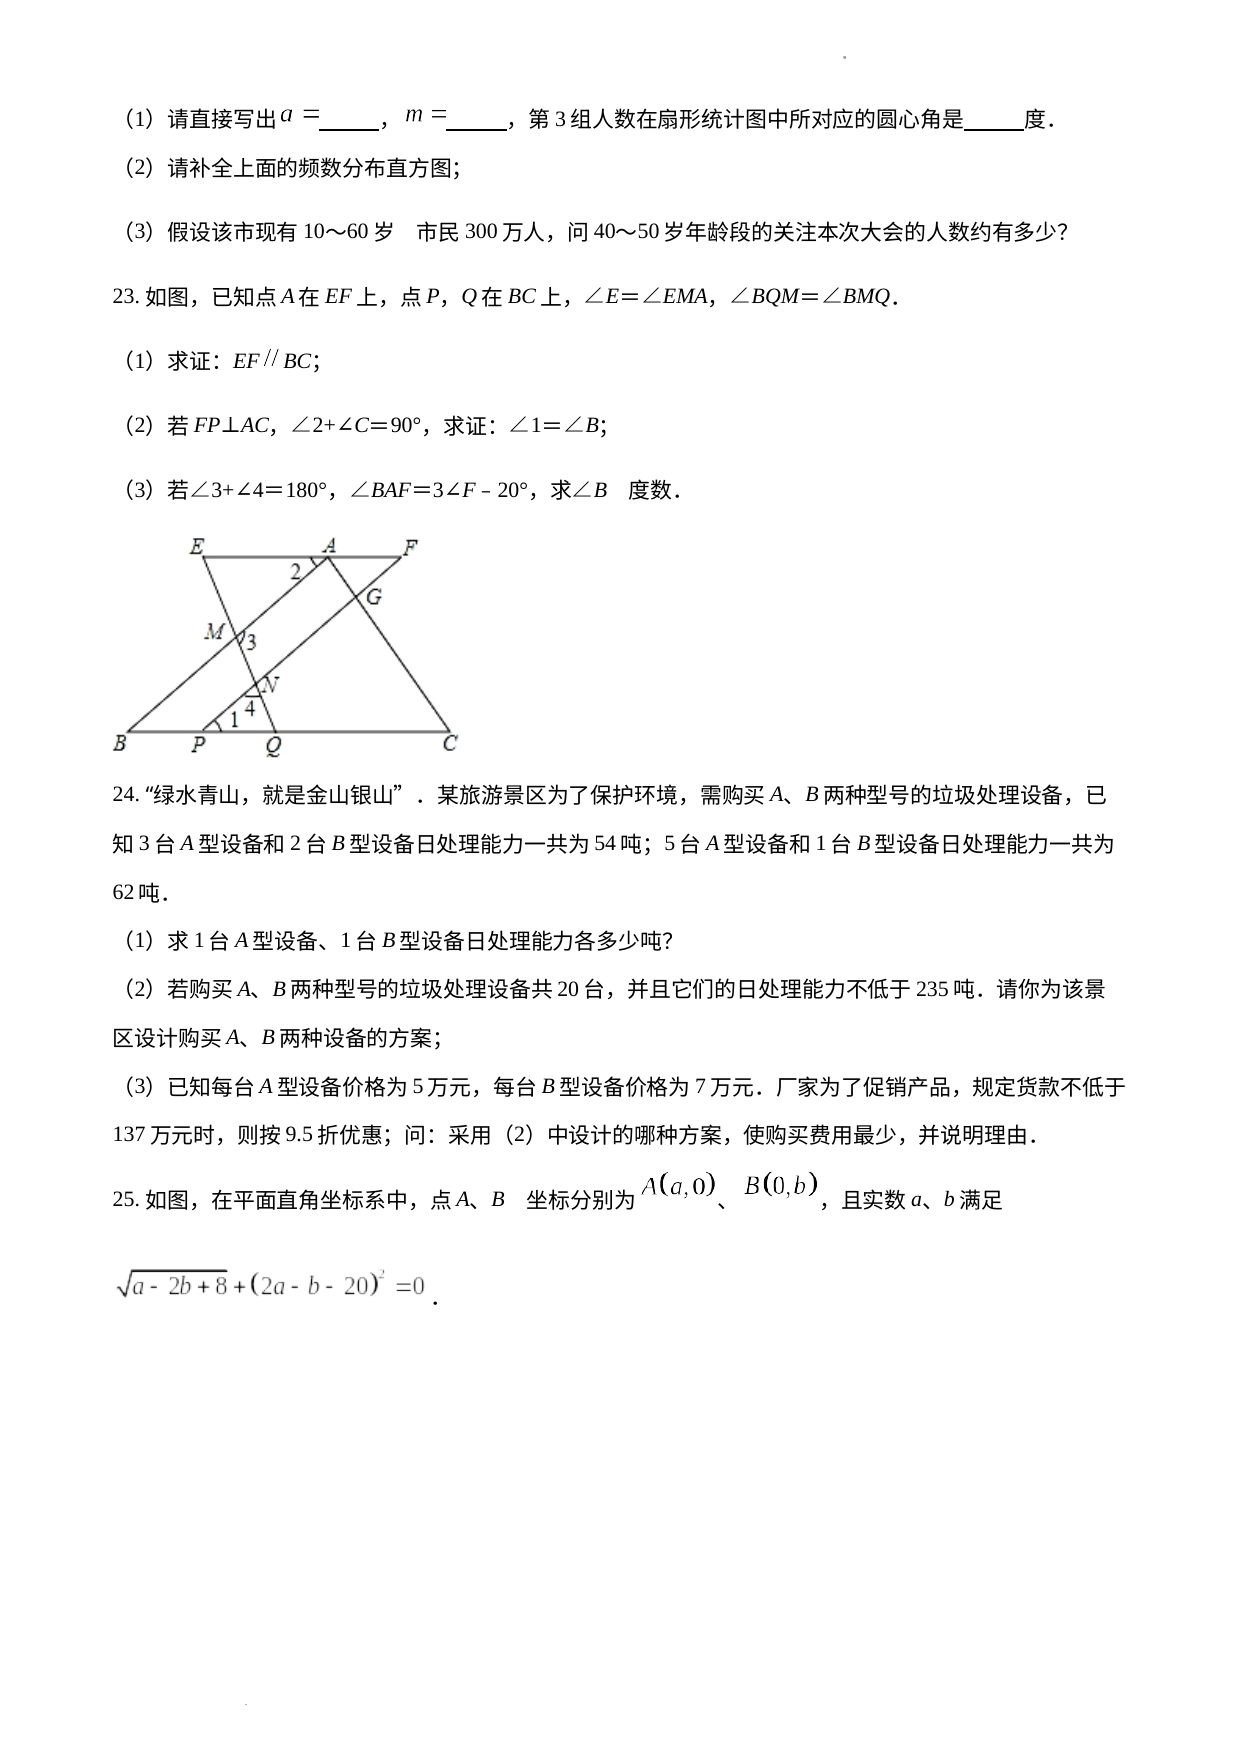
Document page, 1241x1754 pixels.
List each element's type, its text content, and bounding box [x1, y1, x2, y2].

text （3）若∠3+∠4＝180°，∠BAF＝3∠F﹣20°，求∠B度数． [112, 457, 1128, 522]
text （1）求1台A型设备、1台B型设备日处理能力各多少吨？ [112, 924, 1128, 956]
text （3）已知每台A型设备价格为5万元，每台B型设备价格为7万元．厂家为了促销产品，规定货款不低于137万元时，则按9.5折优惠；问：采用（2）中设计的哪种方案，使购买费用最少，并说明理由． [112, 1069, 1128, 1150]
text 25. 如图，在平面直角坐标系中，点A、B坐标分别为、，且实数a、b满足． [112, 1166, 1128, 1329]
picture [112, 537, 463, 762]
text （2）若购买A、B两种型号的垃圾处理设备共20台，并且它们的日处理能力不低于235吨．请你为该景区设计购买A、B两种设备的方案； [112, 972, 1128, 1053]
text （2）请补全上面的频数分布直方图； [112, 150, 1128, 183]
text （3）假设该市现有10～60岁市民300万人，问40～50岁年龄段的关注本次大会的人数约有多少？ [112, 198, 1128, 263]
text （1）请直接写出 ， ，第3组人数在扇形统计图中所对应的圆心角是 度． [112, 102, 1128, 134]
text （2）若FP⊥AC，∠2+∠C＝90°，求证：∠1＝∠B； [112, 408, 1128, 441]
text （1）求证：EFBC； [112, 328, 1128, 393]
text 23. 如图，已知点A在EF上，点P，Q在BC上，∠E＝∠EMA，∠BQM＝∠BMQ． [112, 279, 1128, 312]
text 24. “绿水青山，就是金山银山”．某旅游景区为了保护环境，需购买A、B两种型号的垃圾处理设备，已知3台A型设备和2台B型设备日处理能力一共为54吨；5台A型设备和1台B型设备日处理能力一共为62吨． [112, 778, 1128, 908]
